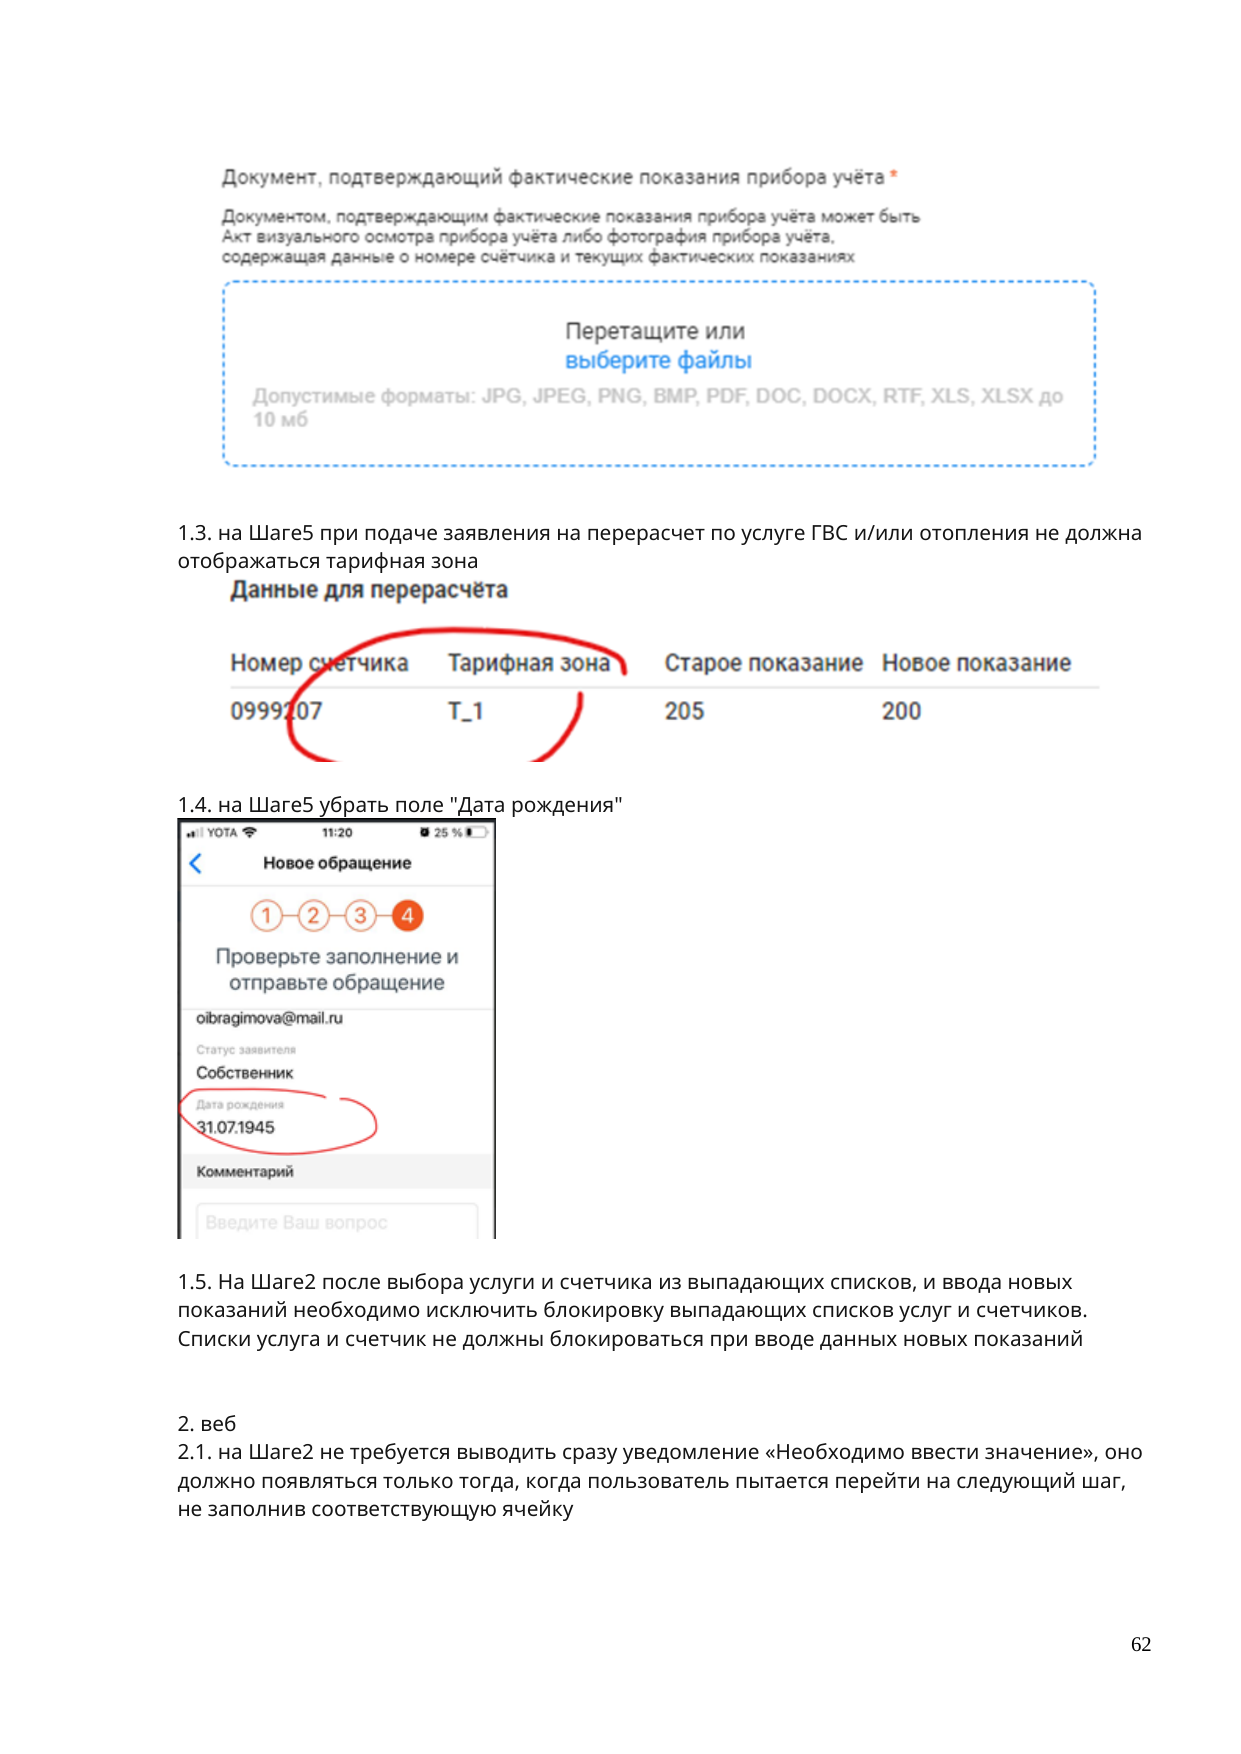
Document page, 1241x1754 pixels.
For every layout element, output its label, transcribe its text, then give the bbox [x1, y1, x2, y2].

text 1.3. на Шаге5 при подаче заявления на перерасчет по услуге ГВС и/или отопления не должна отображаться тарифная зона [177, 490, 1152, 575]
picture [177, 135, 1152, 490]
text 2. веб 2.1. на Шаге2 не требуется выводить сразу уведомление «Необходимо ввести значение», оно должно появляться только тогда, когда пользователь пытается перейти на следующий шаг, не заполнив соответствующую ячейку [177, 1409, 1152, 1523]
picture [177, 575, 1152, 762]
text 1.4. на Шаге5 убрать поле "Дата рождения" [177, 762, 1152, 818]
picture [177, 818, 496, 1239]
text 1.5. На Шаге2 после выбора услуги и счетчика из выпадающих списков, и ввода новых показаний необходимо исключить блокировку выпадающих списков услуг и счетчиков. Списки услуга и счетчик не должны блокироваться при вводе данных новых показаний [177, 1239, 1152, 1409]
